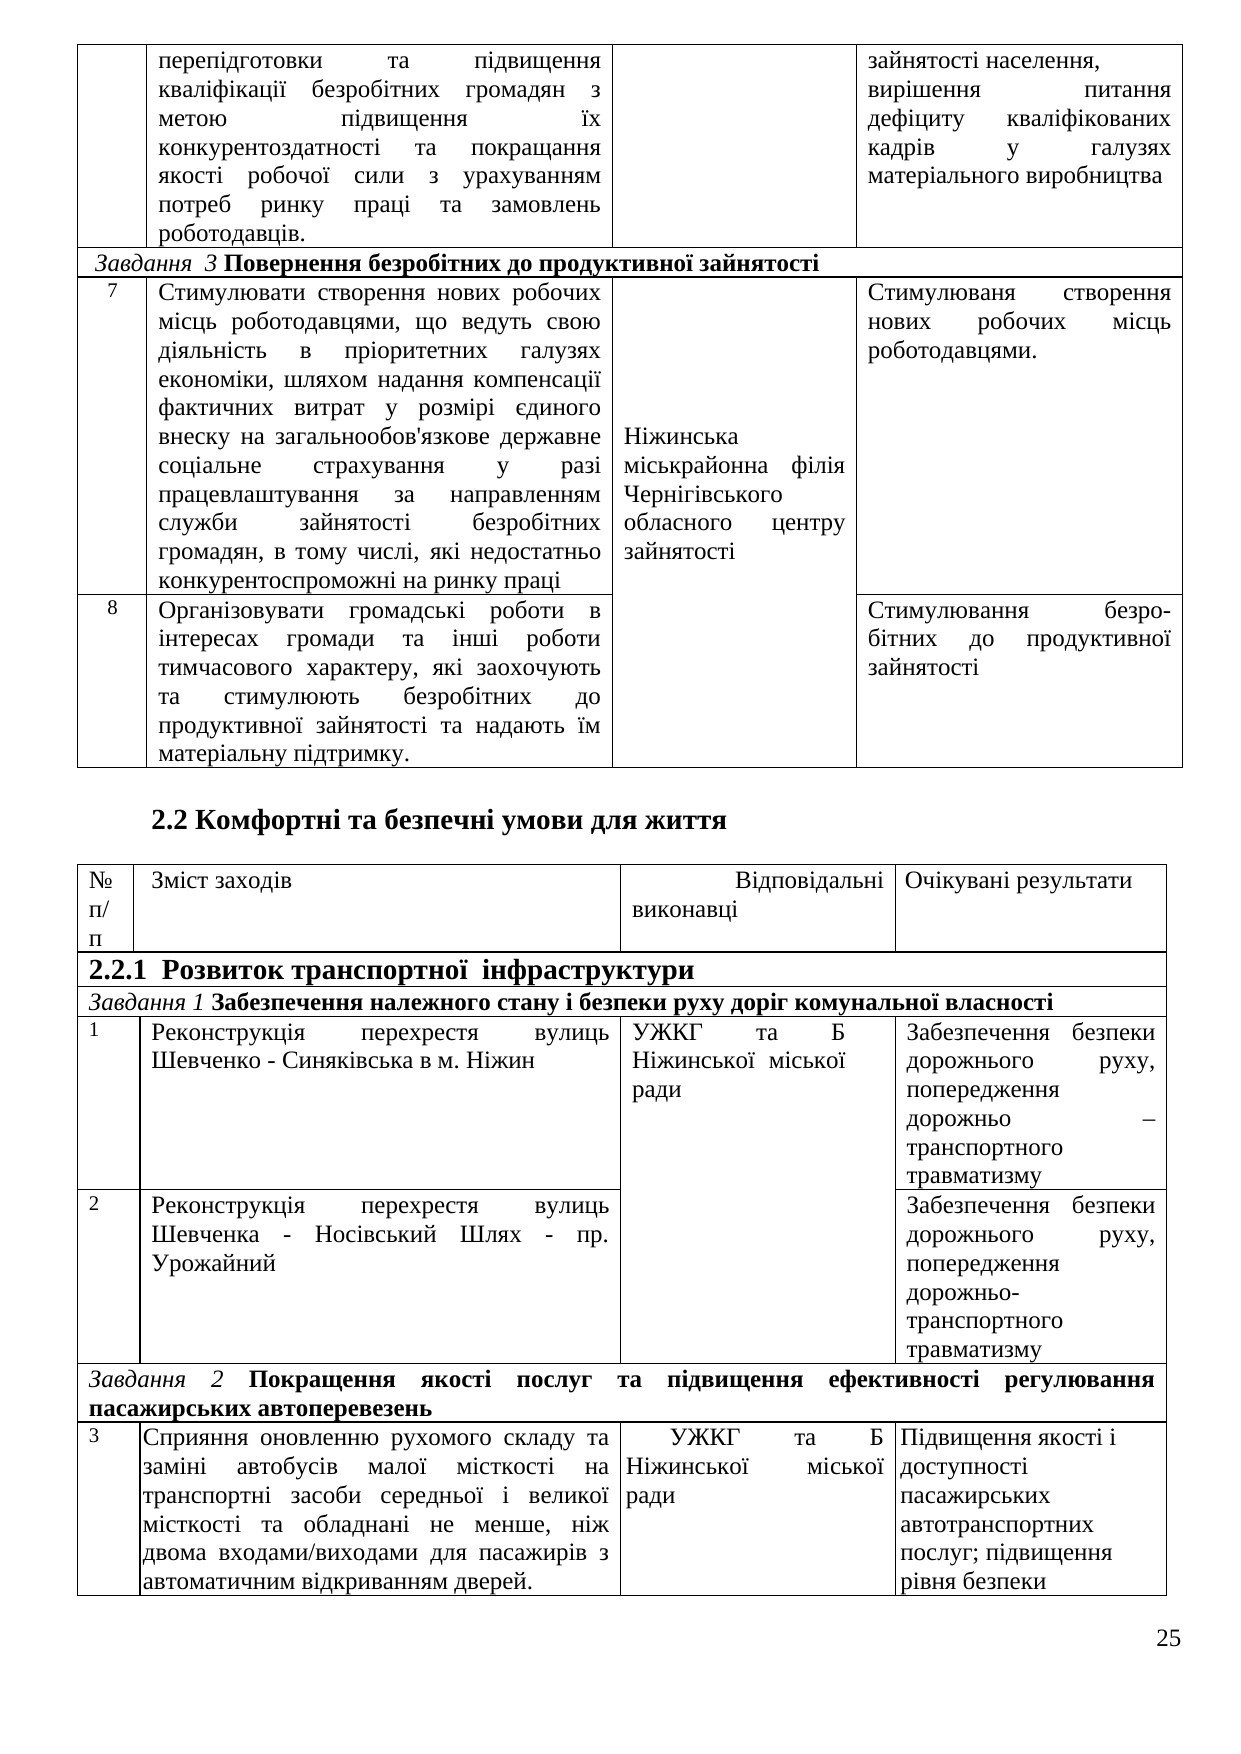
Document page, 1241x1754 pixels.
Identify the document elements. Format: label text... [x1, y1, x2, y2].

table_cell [141, 1423, 620, 1595]
table_cell 7 [78, 278, 146, 594]
table_cell УЖКГ та Б Ніжинської міської ради [621, 1017, 895, 1363]
table_cell Реконструкція перехрестя вулиць Шевченка - Носівський Шлях - пр. Урожайний [141, 1190, 620, 1363]
table_cell 2 [78, 1190, 139, 1363]
table_cell 2.2.1 Розвиток транспортної інфраструктури [78, 953, 1166, 986]
table_header Зміст заходів [134, 865, 620, 951]
text 2.2 Комфортні та безпечні умови для життя [89, 802, 1181, 835]
table_cell Завдання 3 Повернення безробітних до продуктивної зайнятості [78, 248, 1182, 276]
table_cell Стимулювання безро-бітних до продуктивної зайнятості [857, 595, 1182, 767]
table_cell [147, 45, 612, 247]
table_cell 8 [78, 595, 146, 767]
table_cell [896, 1423, 1166, 1595]
table_cell 1 [78, 1017, 139, 1189]
table_cell Завдання 1 Забезпечення належного стану і безпеки руху доріг комунальної власності [78, 987, 1166, 1016]
table_header Відповідальні виконавці [621, 865, 895, 951]
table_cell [857, 45, 1182, 247]
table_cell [621, 1423, 895, 1595]
table_cell Організовувати громадські роботи в інтересах громади та інші роботи тимчасового характеру, які заохочують та стимулюють безробітних до продуктивної зайнятості та надають їм матеріальну підтримку. [147, 595, 612, 767]
table_cell Реконструкція перехрестя вулиць Шевченко - Синяківська в м. Ніжин [141, 1017, 620, 1189]
table_cell 6 [78, 45, 146, 247]
table_cell Ніжинська міськрайонна філія Чернігівського обласного центру зайнятості [613, 278, 856, 767]
table_cell Стимулюваня створення нових робочих місць роботодавцями. [857, 278, 1182, 594]
table_cell Завдання 2 Покращення якості послуг та підвищення ефективності регулювання пасажирських автоперевезень [78, 1364, 1166, 1421]
table_cell Стимулювати створення нових робочих місць роботодавцями, що ведуть свою діяльність в пріоритетних галузях економіки, шляхом надання компенсації фактичних витрат у розмірі єдиного внеску на загальнообов'язкове державне соціальне страхування у разі працевлаштування за направленням служби зайнятості безробітних громадян, в тому числі, які недостатньо конкурентоспроможні на ринку праці [147, 278, 612, 594]
table_header Очікувані результати [896, 865, 1166, 951]
table_cell 3 [78, 1423, 139, 1595]
table_header № п/п [78, 865, 133, 951]
table_cell Забезпечення безпеки дорожнього руху, попередження дорожньо-транспортного травматизму [896, 1190, 1166, 1363]
table_cell Забезпечення безпеки дорожнього руху, попередження дорожньо – транспортного травматизму [896, 1017, 1166, 1189]
